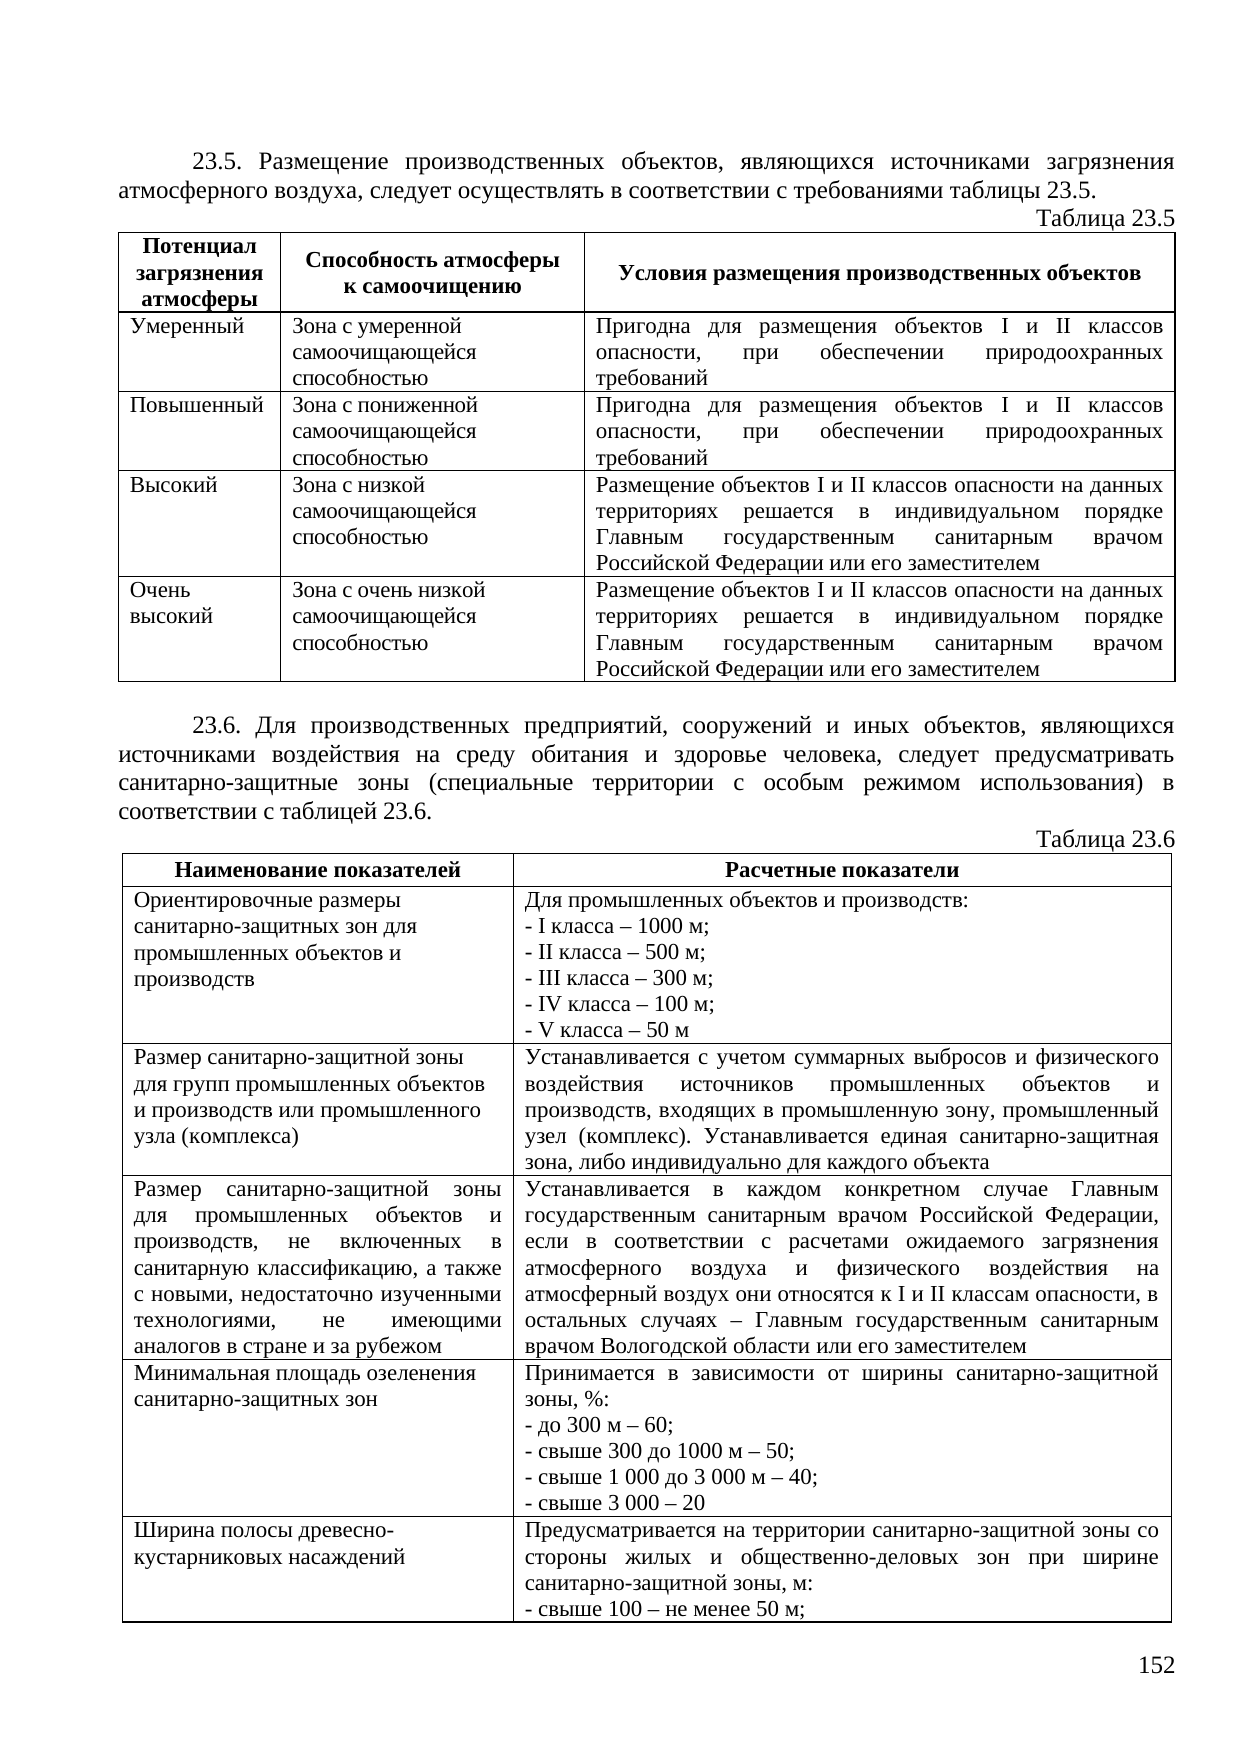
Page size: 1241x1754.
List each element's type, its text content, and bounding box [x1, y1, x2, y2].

text 23.5. Размещение производственных объектов, являющихся источниками загрязнения атмосферного воздуха, следует осуществлять в соответствии с требованиями таблицы 23.5. [118, 147, 1175, 203]
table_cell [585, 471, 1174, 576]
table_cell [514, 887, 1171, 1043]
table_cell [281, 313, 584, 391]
text Таблица 23.6 [118, 825, 1175, 853]
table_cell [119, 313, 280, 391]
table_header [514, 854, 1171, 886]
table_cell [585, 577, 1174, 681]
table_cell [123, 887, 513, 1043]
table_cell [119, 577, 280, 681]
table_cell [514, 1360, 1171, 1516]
text 23.6. Для производственных предприятий, сооружений и иных объектов, являющихся источниками воздействия на среду обитания и здоровье человека, следует предусматривать санитарно-защитные зоны (специальные территории с особым режимом использования) в соответствии с таблицей 23.6. [118, 711, 1175, 825]
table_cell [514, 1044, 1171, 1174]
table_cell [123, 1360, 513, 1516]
text Таблица 23.5 [118, 203, 1175, 232]
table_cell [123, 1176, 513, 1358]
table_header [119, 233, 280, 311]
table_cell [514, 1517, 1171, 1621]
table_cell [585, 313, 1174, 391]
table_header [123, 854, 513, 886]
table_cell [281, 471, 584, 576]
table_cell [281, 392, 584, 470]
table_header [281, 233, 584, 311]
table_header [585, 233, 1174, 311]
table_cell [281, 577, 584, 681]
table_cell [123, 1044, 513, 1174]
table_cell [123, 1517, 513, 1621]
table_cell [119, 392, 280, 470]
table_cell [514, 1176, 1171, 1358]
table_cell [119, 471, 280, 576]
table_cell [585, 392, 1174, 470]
